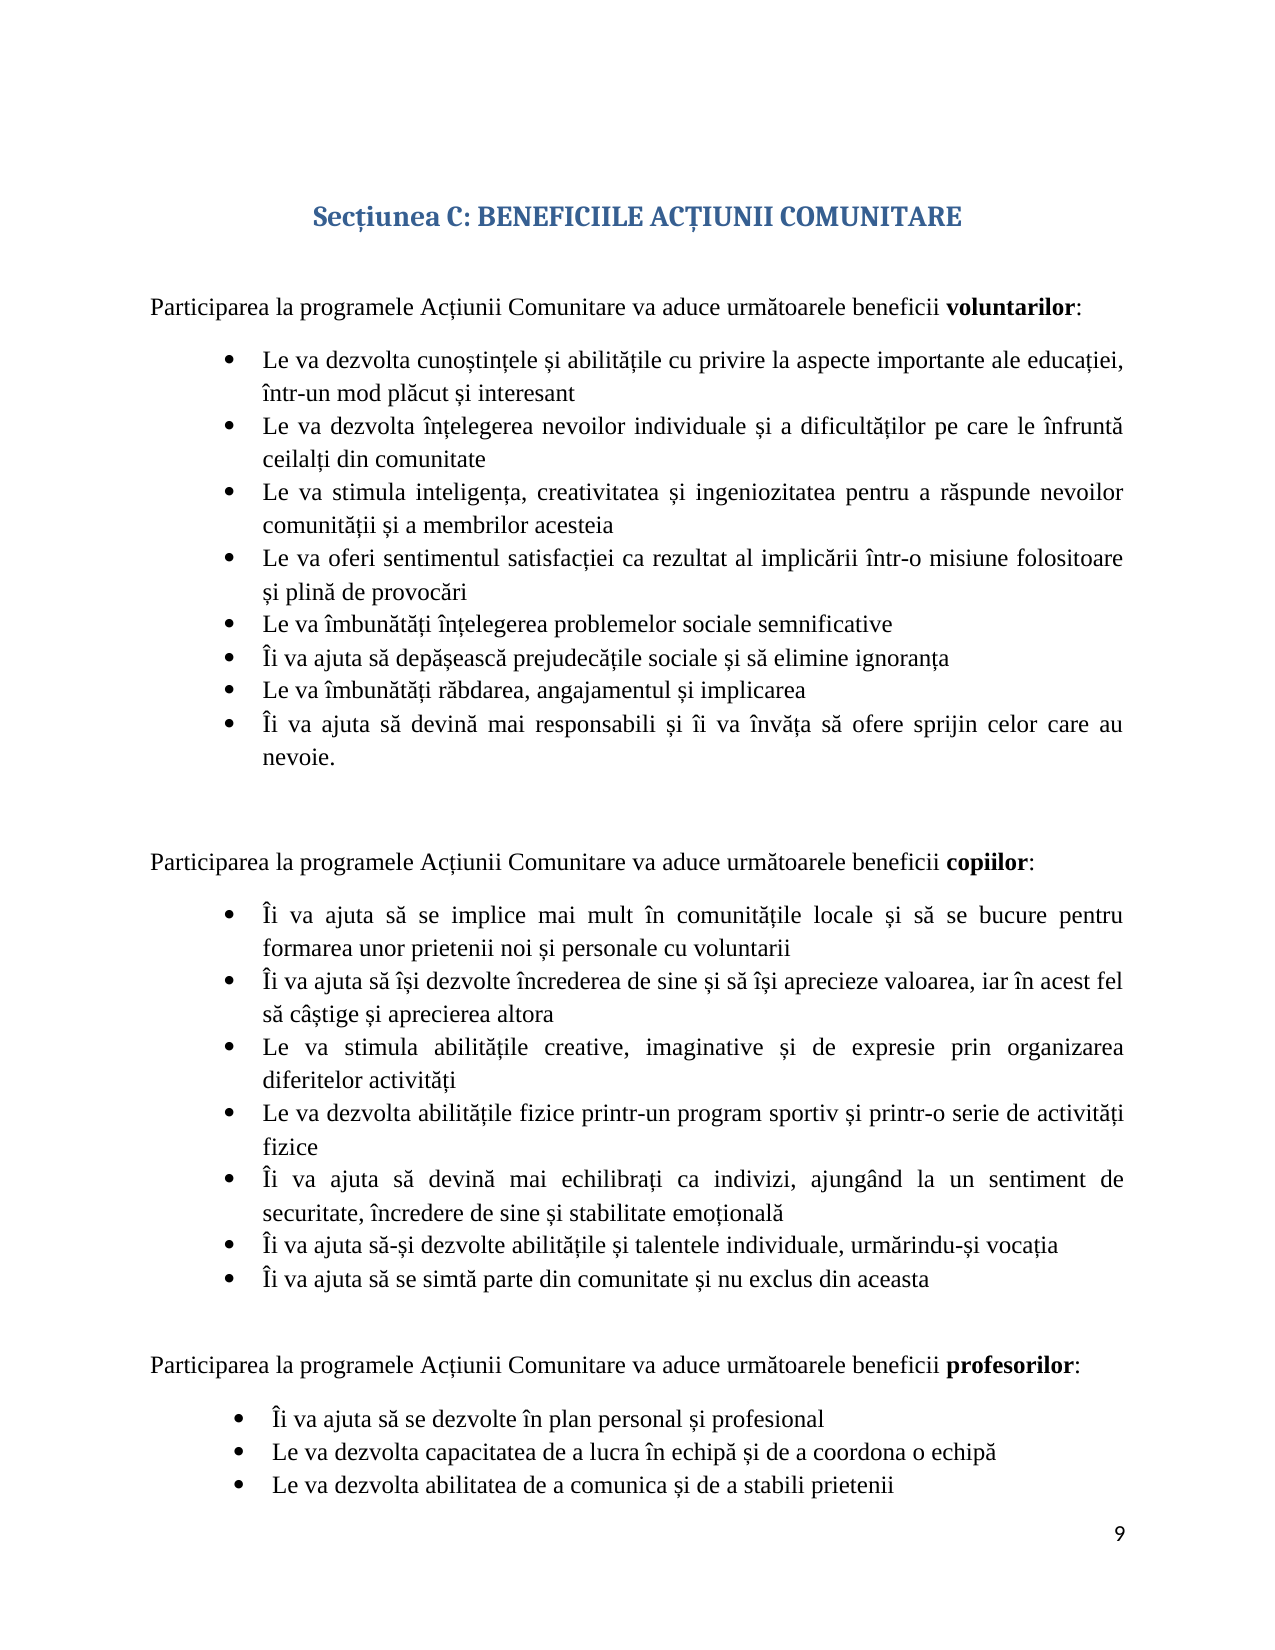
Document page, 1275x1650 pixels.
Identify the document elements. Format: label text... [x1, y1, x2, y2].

text Participarea la programele Acțiunii Comunitare va aduce următoarele beneficii voluntarilor: [150, 292, 1125, 320]
list Îi va ajuta să depășească prejudecățile sociale și să elimine ignoranța [225, 643, 1125, 671]
list Îi va ajuta să devină mai echilibrați ca indivizi, ajungând la un sentiment de securitate, încredere de sine și stabilitate emoțională [225, 1164, 1125, 1226]
list Îi va ajuta să devină mai responsabili și îi va învăța să ofere sprijin celor care au nevoie. [225, 709, 1125, 770]
list Le va îmbunătăți înțelegerea problemelor sociale semnificative [225, 609, 1125, 638]
list Le va îmbunătăți răbdarea, angajamentul și implicarea [225, 676, 1125, 704]
list Îi va ajuta să se dezvolte în plan personal și profesional [234, 1404, 1125, 1433]
text Participarea la programele Acțiunii Comunitare va aduce următoarele beneficii profesorilor: [150, 1351, 1125, 1379]
list Le va dezvolta înțelegerea nevoilor individuale și a dificultăților pe care le înfruntă ceilalți din comunitate [225, 411, 1125, 473]
list Le va dezvolta capacitatea de a lucra în echipă și de a coordona o echipă [234, 1437, 1125, 1466]
list Îi va ajuta să se simtă parte din comunitate și nu exclus din aceasta [225, 1264, 1125, 1292]
list Îi va ajuta să se implice mai mult în comunitățile locale și să se bucure pentru formarea unor prietenii noi și personale cu voluntarii [225, 900, 1125, 962]
list Îi va ajuta să își dezvolte încrederea de sine și să își aprecieze valoarea, iar în acest fel să câștige și aprecierea altora [225, 966, 1125, 1028]
list Le va stimula inteligența, creativitatea și ingeniozitatea pentru a răspunde nevoilor comunității și a membrilor acesteia [225, 477, 1125, 539]
list Le va dezvolta abilitățile fizice printr-un program sportiv și printr-o serie de activități fizice [225, 1098, 1125, 1160]
list Îi va ajuta să-și dezvolte abilitățile și talentele individuale, urmărindu-și vocația [225, 1231, 1125, 1259]
list Le va dezvolta cunoștințele și abilitățile cu privire la aspecte importante ale educației, într-un mod plăcut și interesant [225, 345, 1125, 407]
list Le va oferi sentimentul satisfacției ca rezultat al implicării într-o misiune folositoare și plină de provocări [225, 543, 1125, 605]
subtitle Secțiunea C: BENEFICIILE ACȚIUNII COMUNITARE [150, 200, 1125, 233]
text Participarea la programele Acțiunii Comunitare va aduce următoarele beneficii copiilor: [150, 847, 1125, 875]
list Le va stimula abilitățile creative, imaginative și de expresie prin organizarea diferitelor activități [225, 1032, 1125, 1094]
list Le va dezvolta abilitatea de a comunica și de a stabili prietenii [234, 1470, 1125, 1499]
